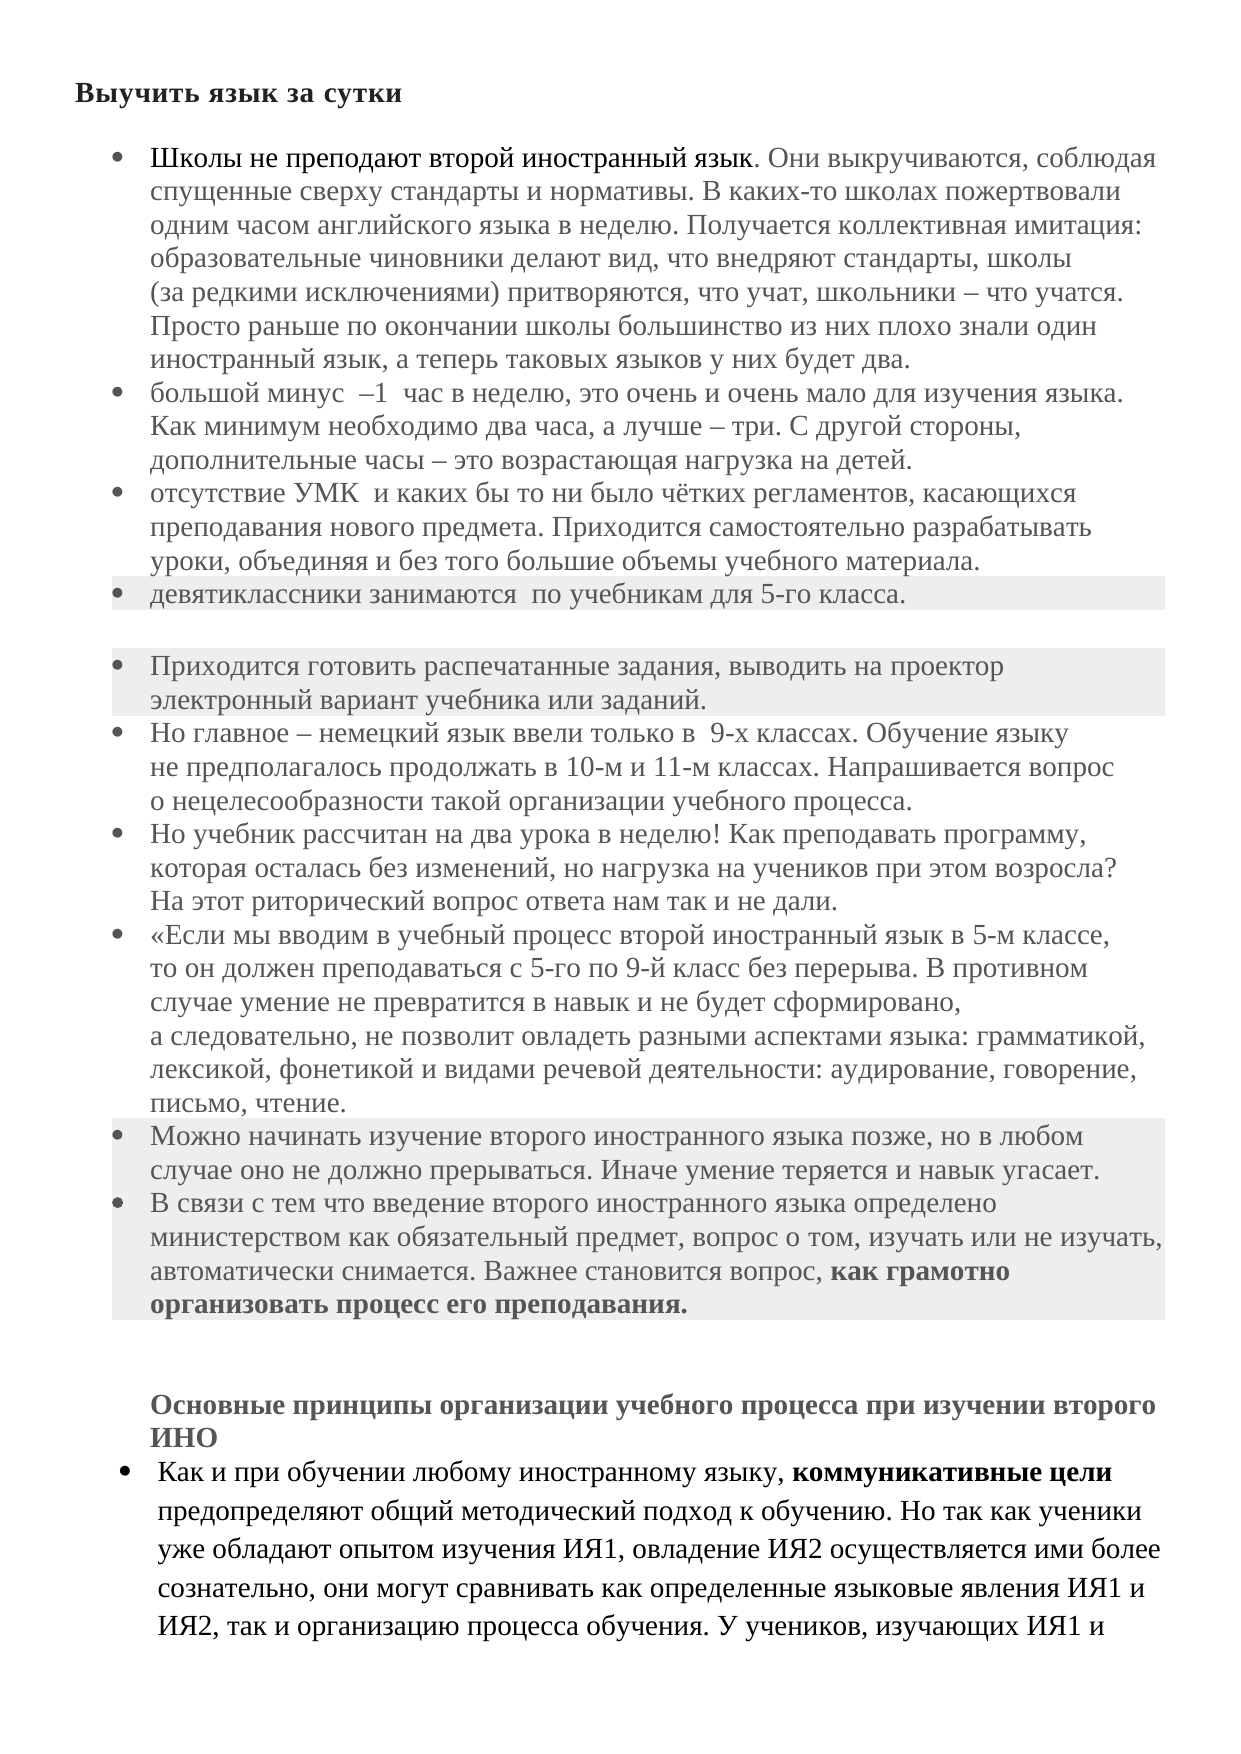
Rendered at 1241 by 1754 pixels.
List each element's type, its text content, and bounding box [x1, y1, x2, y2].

list большой минус –1 час в неделю, это очень и очень мало для изучения языка. Как минимум необходимо два часа, а лучше – три. С другой стороны, дополнительные часы – это возрастающая нагрузка на детей. [112, 375, 1165, 475]
list В связи с тем что введение второго иностранного языка определено министерством как обязательный предмет, вопрос о том, изучать или не изучать, автоматически снимается. Важнее становится вопрос, как грамотно организовать процесс его преподавания. [112, 1186, 1165, 1320]
list отсутствие УМК и каких бы то ни было чётких регламентов, касающихся преподавания нового предмета. Приходится самостоятельно разрабатывать уроки, объединяя и без того большие объемы учебного материала. [112, 475, 1165, 576]
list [120, 1454, 1165, 1642]
list Основные принципы организации учебного процесса при изучении второго ИНО [150, 1387, 1165, 1454]
list Но учебник рассчитан на два урока в неделю! Как преподавать программу, которая осталась без изменений, но нагрузка на учеников при этом возросла? На этот риторический вопрос ответа нам так и не дали. [112, 816, 1165, 917]
text Выучить язык за сутки [75, 75, 1165, 108]
list Можно начинать изучение второго иностранного языка позже, но в любом случае оно не должно прерываться. Иначе умение теряется и навык угасает. [112, 1118, 1165, 1186]
list девятиклассники занимаются по учебникам для 5-го класса. [112, 576, 1165, 610]
list Приходится готовить распечатанные задания, выводить на проектор электронный вариант учебника или заданий. [112, 648, 1165, 716]
list «Если мы вводим в учебный процесс второй иностранный язык в 5-м классе, то он должен преподаваться с 5-го по 9-й класс без перерыва. В противном случае умение не превратится в навык и не будет сформировано, а следовательно, не позволит овладеть разными аспектами языка: грамматикой, лексикой, фонетикой и видами речевой деятельности: аудирование, говорение, письмо, чтение. [112, 917, 1165, 1118]
list Но главное – немецкий язык ввели только в 9-х классах. Обучение языку не предполагалось продолжать в 10-м и 11-м классах. Напрашивается вопрос о нецелесообразности такой организации учебного процесса. [112, 716, 1165, 816]
list Школы не преподают второй иностранный язык. Они выкручиваются, соблюдая спущенные сверху стандарты и нормативы. В каких-то школах пожертвовали одним часом английского языка в неделю. Получается коллективная имитация: образовательные чиновники делают вид, что внедряют стандарты, школы (за редкими исключениями) притворяются, что учат, школьники – что учатся. Просто раньше по окончании школы большинство из них плохо знали один иностранный язык, а теперь таковых языков у них будет два. [112, 140, 1165, 375]
